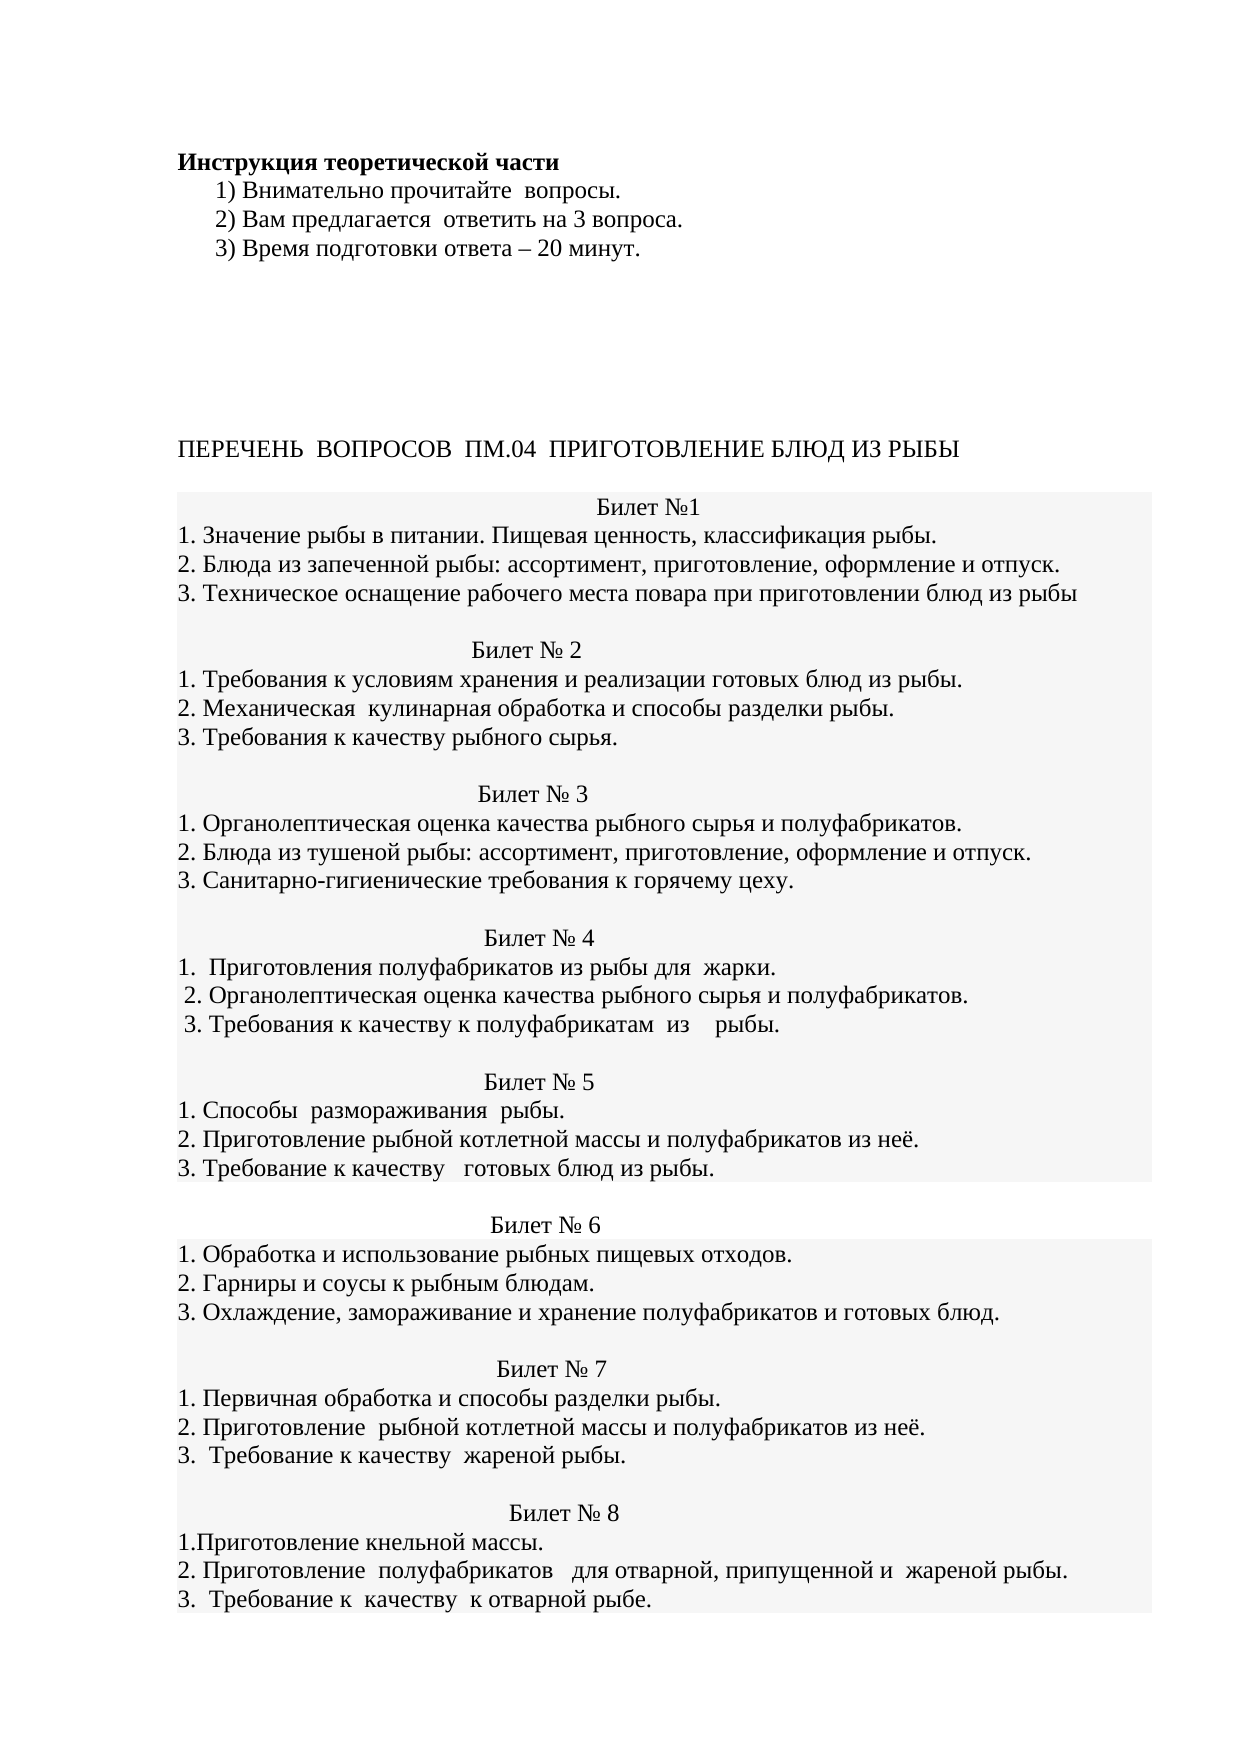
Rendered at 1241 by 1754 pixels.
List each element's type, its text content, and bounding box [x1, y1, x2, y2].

text 2. Блюда из тушеной рыбы: ассортимент, приготовление, оформление и отпуск. [177, 837, 1152, 866]
text Перечень вопросов ПМ.04 приготовление блюд из рыбы [177, 434, 1152, 463]
text Билет №1 [177, 492, 1152, 521]
text Билет № 5 [177, 1067, 1152, 1096]
text 1. Первичная обработка и способы разделки рыбы. [177, 1383, 1152, 1412]
text Билет № 6 [177, 1211, 1152, 1239]
text Билет № 7 [177, 1354, 1152, 1383]
text 2. Органолептическая оценка качества рыбного сырья и полуфабрикатов. [177, 981, 1152, 1009]
text Билет № 2 [177, 636, 1152, 664]
text 3. Охлаждение, замораживание и хранение полуфабрикатов и готовых блюд. [177, 1297, 1152, 1326]
text 1. Органолептическая оценка качества рыбного сырья и полуфабрикатов. [177, 808, 1152, 837]
text 3) Время подготовки ответа – 20 минут. [215, 233, 1152, 262]
text 1. Способы размораживания рыбы. [177, 1096, 1152, 1124]
text 2) Вам предлагается ответить на 3 вопроса. [215, 204, 1152, 233]
text 1.Приготовление кнельной массы. [177, 1527, 1152, 1556]
text 1. Требования к условиям хранения и реализации готовых блюд из рыбы. [177, 664, 1152, 693]
text 2. Гарниры и соусы к рыбным блюдам. [177, 1268, 1152, 1297]
text 3. Требование к качеству жареной рыбы. [177, 1441, 1152, 1469]
text 1. Обработка и использование рыбных пищевых отходов. [177, 1239, 1152, 1268]
text 2. Механическая кулинарная обработка и способы разделки рыбы. [177, 693, 1152, 722]
text Билет № 4 [177, 923, 1152, 952]
text Билет № 3 [177, 779, 1152, 808]
text 3. Требования к качеству рыбного сырья. [177, 722, 1152, 751]
text 1. Приготовления полуфабрикатов из рыбы для жарки. [177, 952, 1152, 981]
text 1. Значение рыбы в питании. Пищевая ценность, классификация рыбы. [177, 521, 1152, 549]
text 2. Приготовление полуфабрикатов для отварной, припущенной и жареной рыбы. [177, 1556, 1152, 1584]
text 3. Требование к качеству к отварной рыбе. [177, 1584, 1152, 1613]
text 3. Требования к качеству к полуфабрикатам из рыбы. [177, 1009, 1152, 1038]
text 2. Приготовление рыбной котлетной массы и полуфабрикатов из неё. [177, 1412, 1152, 1441]
text Билет № 8 [177, 1498, 1152, 1527]
text 3. Санитарно-гигиенические требования к горячему цеху. [177, 866, 1152, 894]
text 3. Техническое оснащение рабочего места повара при приготовлении блюд из рыбы [177, 578, 1152, 607]
text 2. Блюда из запеченной рыбы: ассортимент, приготовление, оформление и отпуск. [177, 549, 1152, 578]
text 3. Требование к качеству готовых блюд из рыбы. [177, 1153, 1152, 1182]
text Инструкция теоретической части [177, 147, 1152, 176]
text 2. Приготовление рыбной котлетной массы и полуфабрикатов из неё. [177, 1124, 1152, 1153]
text 1) Внимательно прочитайте вопросы. [215, 176, 1152, 204]
